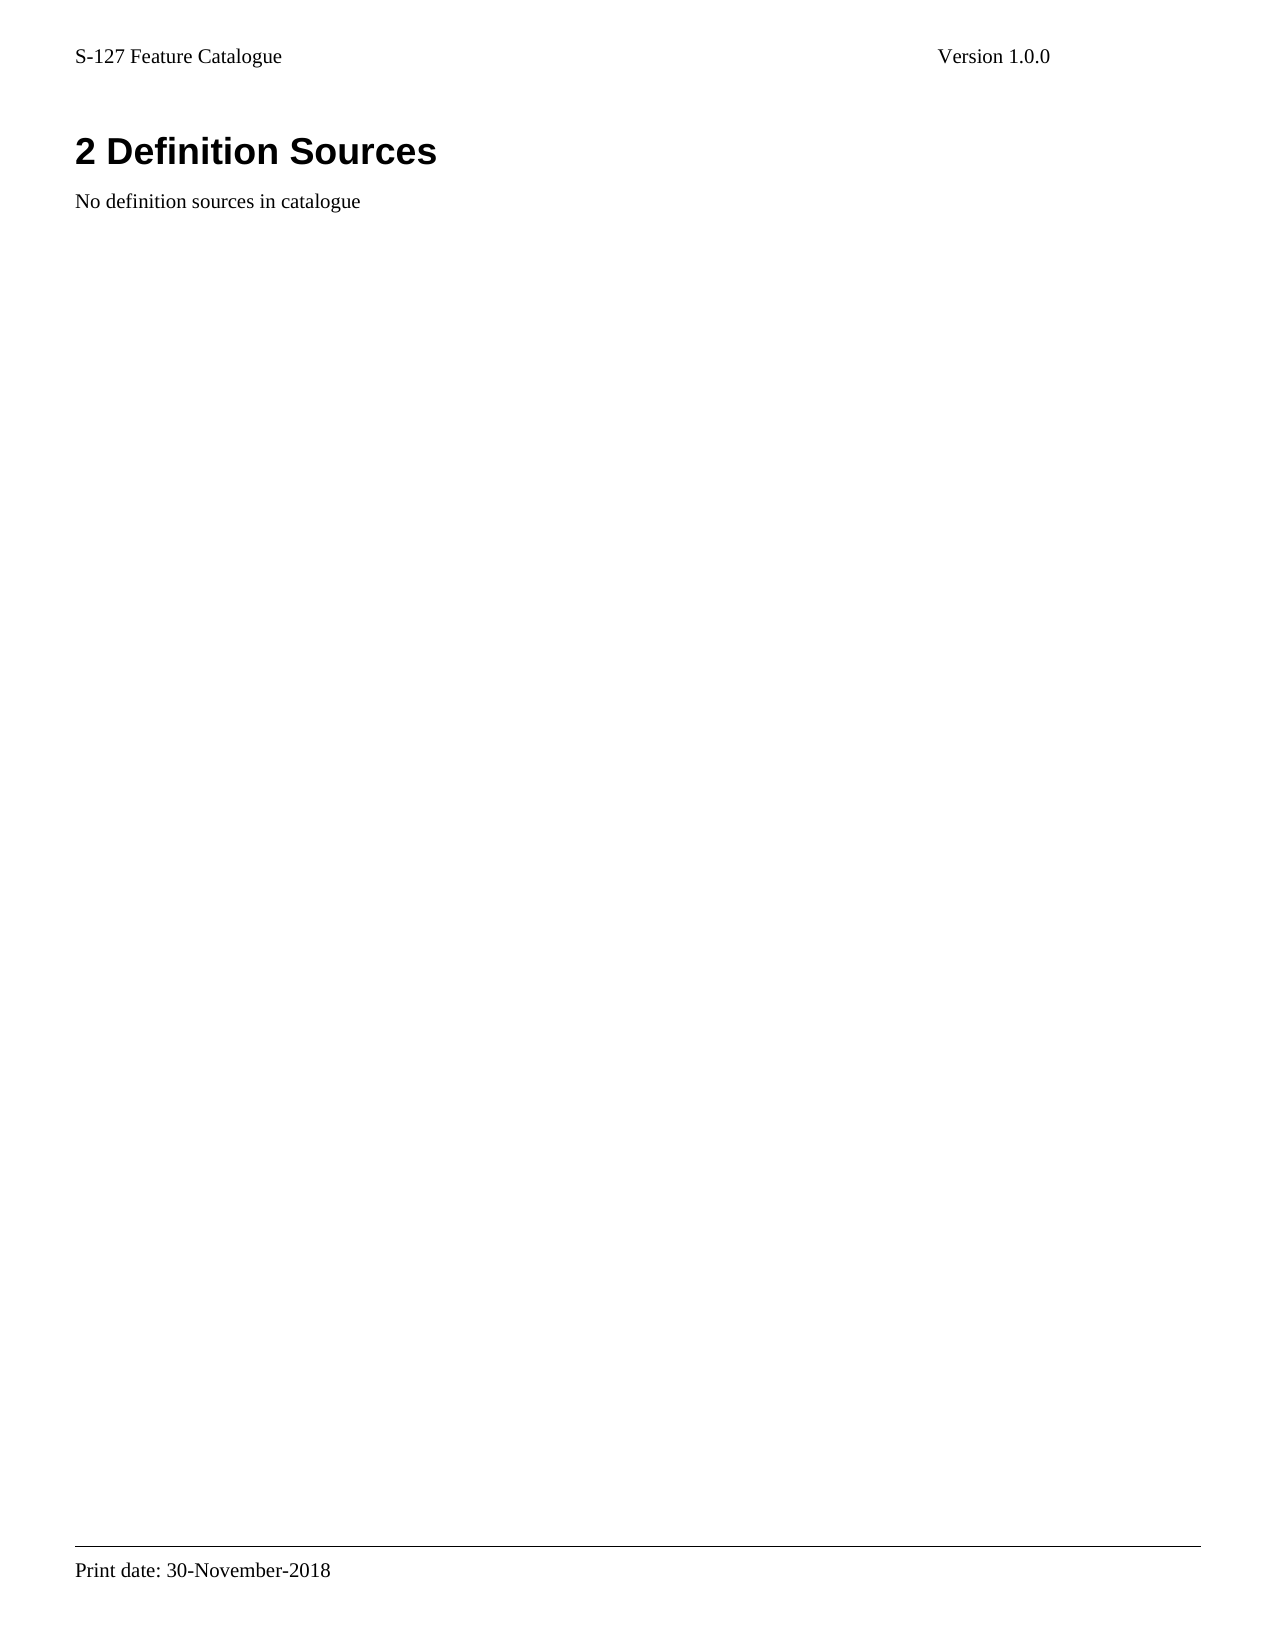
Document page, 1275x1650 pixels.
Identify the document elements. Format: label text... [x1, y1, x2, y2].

subtitle 2 Definition Sources [75, 129, 1200, 172]
text No definition sources in catalogue [75, 189, 1200, 213]
